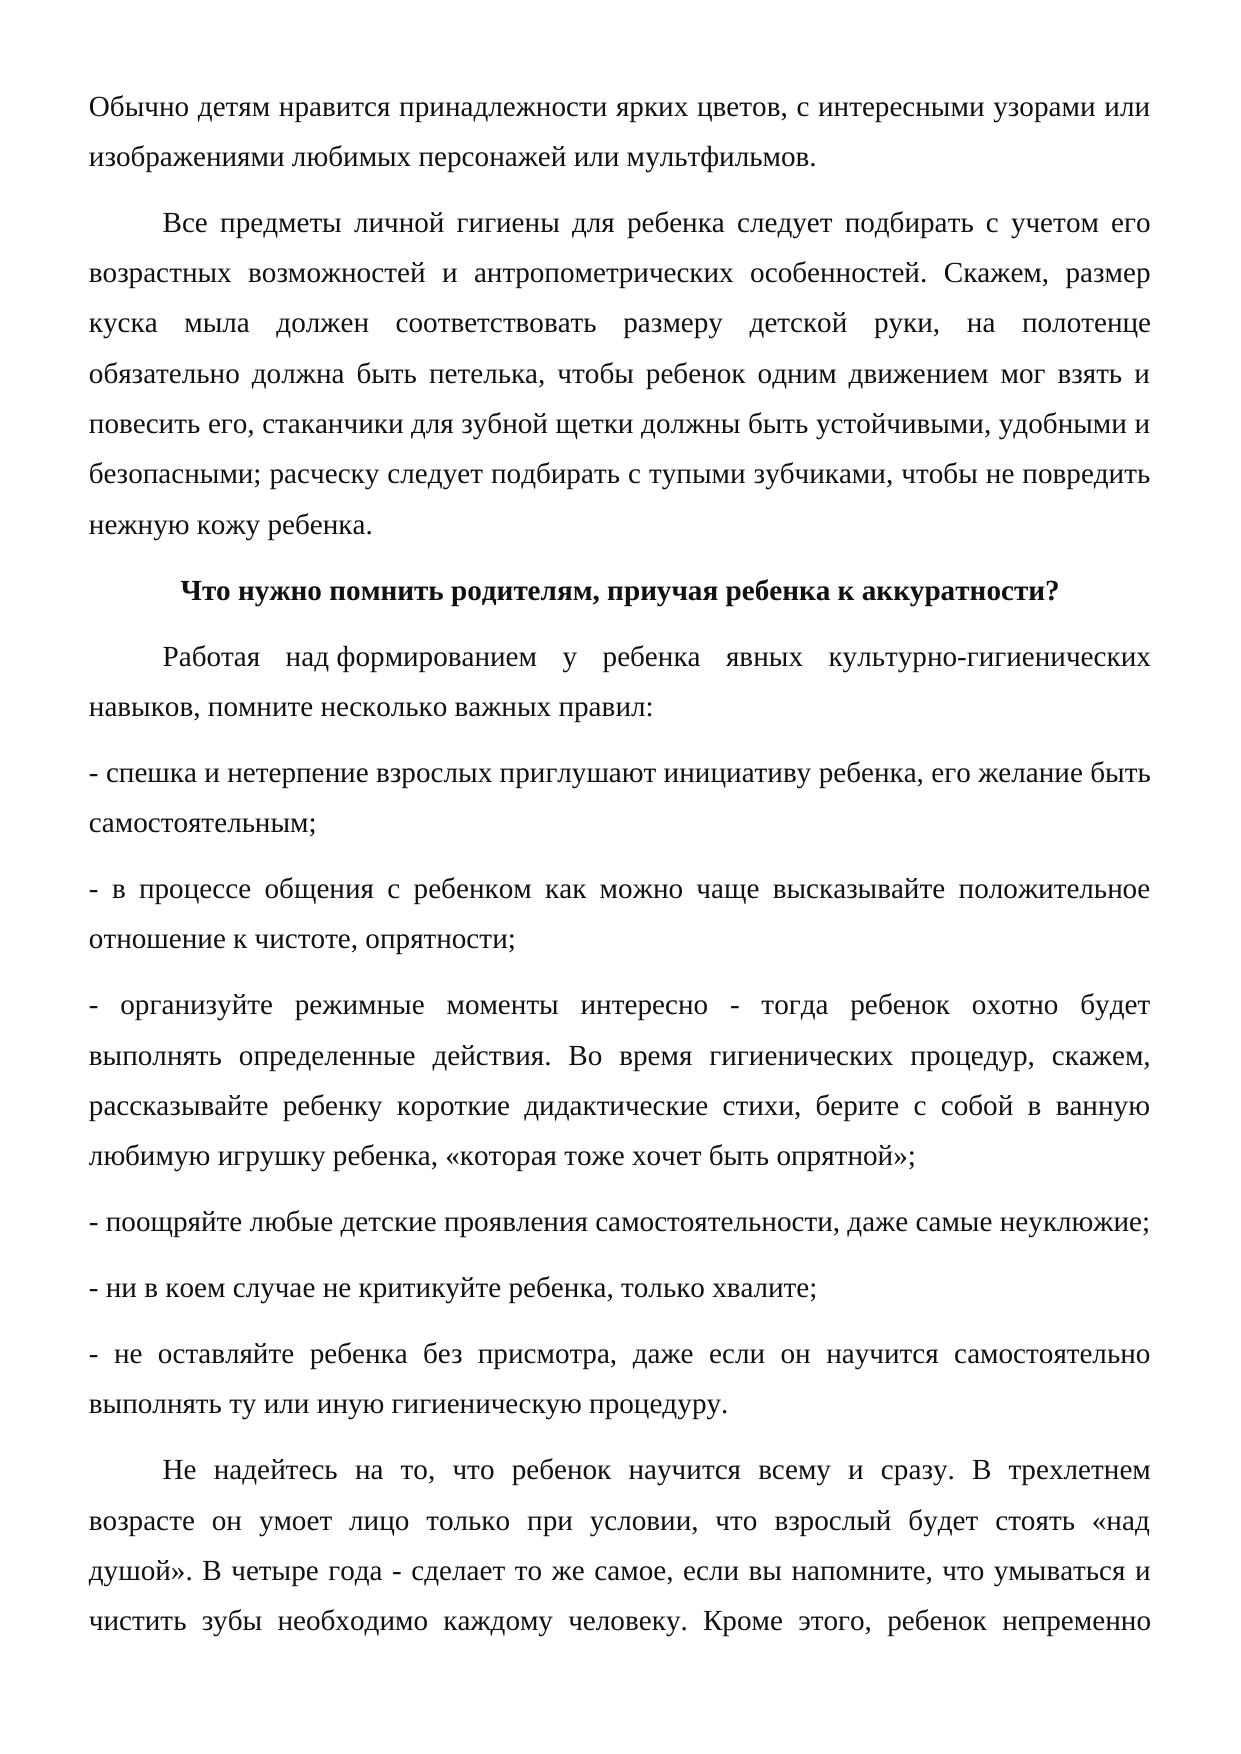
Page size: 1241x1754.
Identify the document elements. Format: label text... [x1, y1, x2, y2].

text - спешка и нетерпение взрослых приглушают инициативу ребенка, его желание быть самостоятельным; [89, 755, 1152, 839]
text - не оставляйте ребенка без присмотра, даже если он научится самостоятельно выполнять ту или иную гигиеническую процедуру. [89, 1336, 1152, 1420]
text - организуйте режимные моменты интересно - тогда ребенок охотно будет выполнять определенные действия. Во время гигиенических процедур, скажем, рассказывайте ребенку короткие дидактические стихи, берите с собой в ванную любимую игрушку ребенка, «которая тоже хочет быть опрятной»; [89, 987, 1152, 1172]
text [89, 1452, 1152, 1637]
text - ни в коем случае не критикуйте ребенка, только хвалите; [89, 1270, 1152, 1304]
text Что нужно помнить родителям, приучая ребенка к аккуратности? [89, 573, 1152, 606]
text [89, 89, 1152, 172]
text Все предметы личной гигиены для ребенка следует подбирать с учетом его возрастных возможностей и антропометрических особенностей. Скажем, размер куска мыла должен соответствовать размеру детской руки, на полотенце обязательно должна быть петелька, чтобы ребенок одним движением мог взять и повесить его, стаканчики для зубной щетки должны быть устойчивыми, удобными и безопасными; расческу следует подбирать с тупыми зубчиками, чтобы не повредить нежную кожу ребенка. [89, 205, 1152, 540]
text - поощряйте любые детские проявления самостоятельности, даже самые неуклюжие; [89, 1204, 1152, 1238]
text - в процессе общения с ребенком как можно чаще высказывайте положительное отношение к чистоте, опрятности; [89, 871, 1152, 955]
text Работая над формированием у ребенка явных культурно-гигиенических навыков, помните несколько важных правил: [89, 639, 1152, 722]
